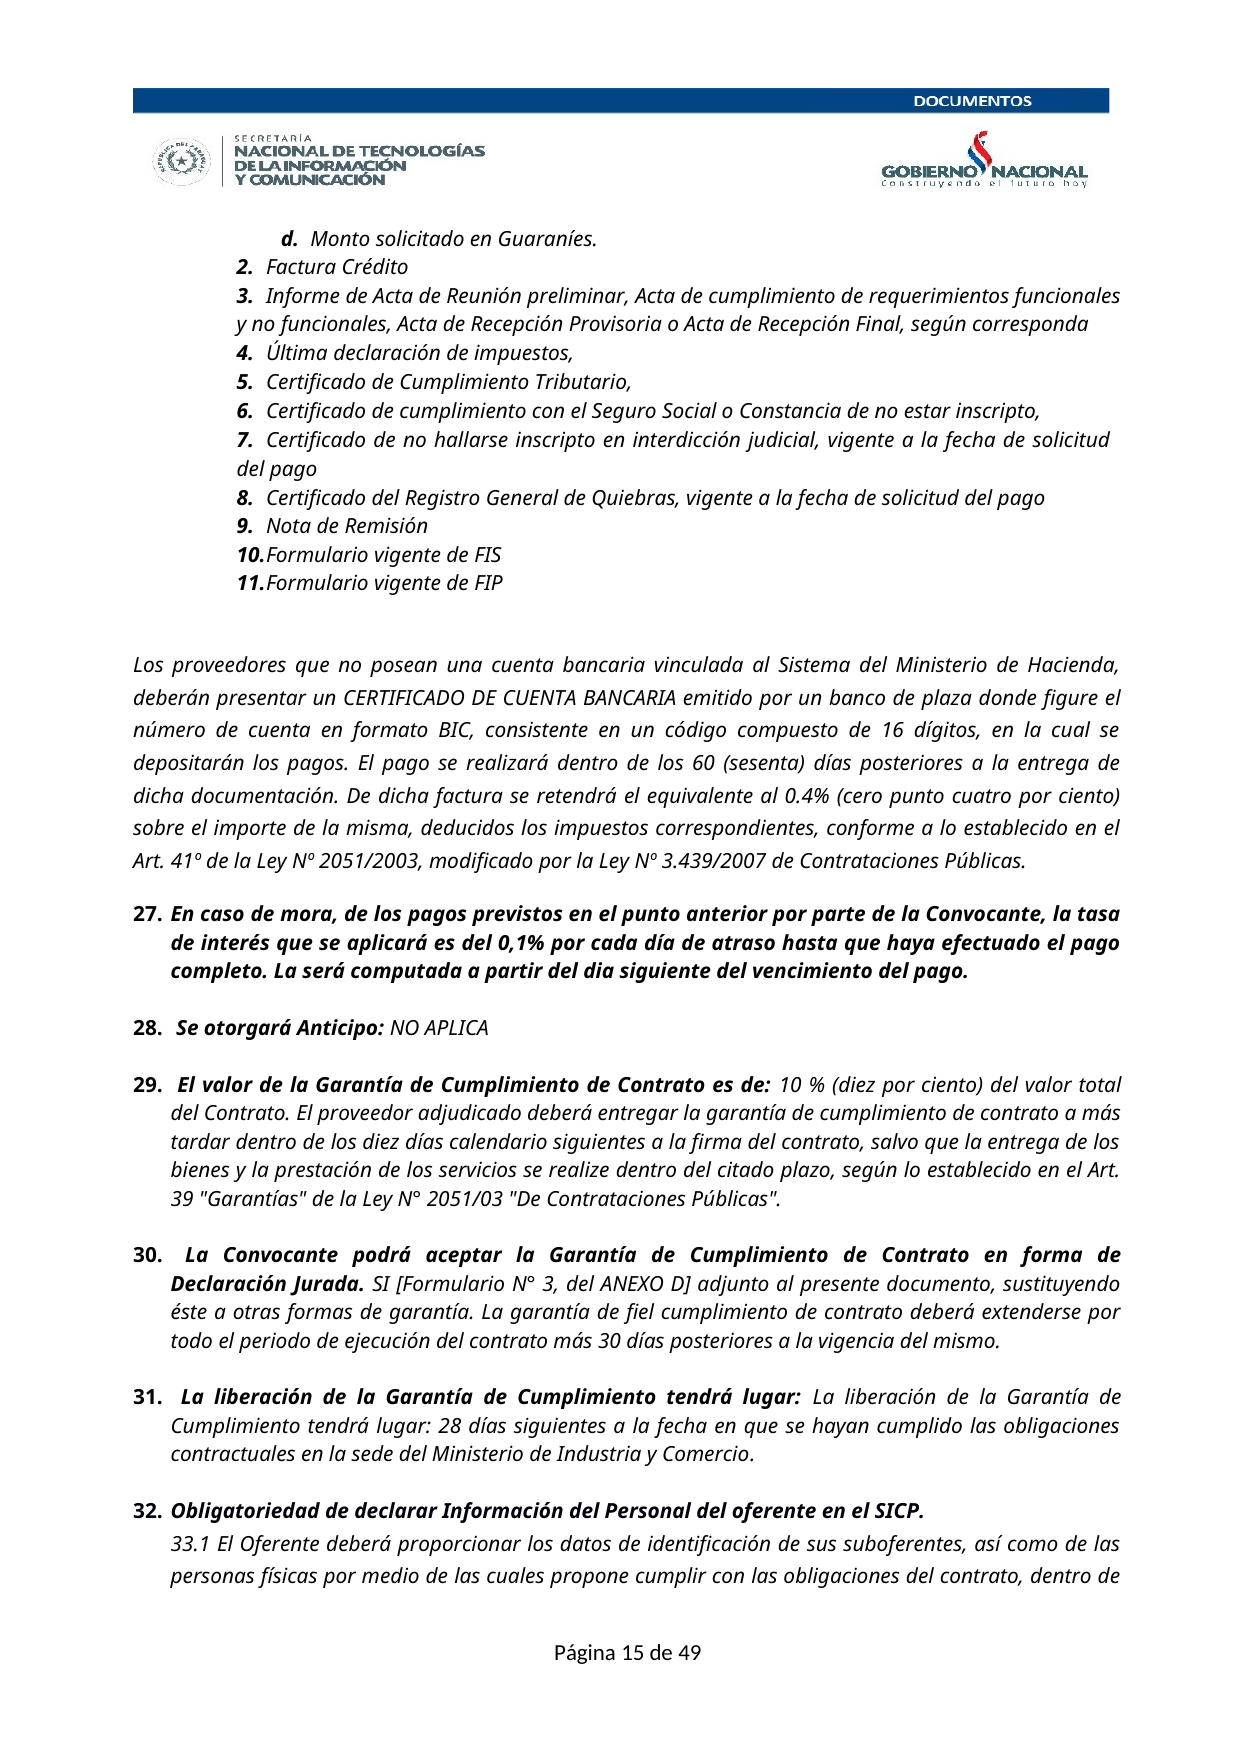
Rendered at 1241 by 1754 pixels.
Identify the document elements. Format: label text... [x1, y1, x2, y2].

list Factura Crédito [236, 252, 1122, 281]
list Formulario vigente de FIP [236, 568, 1122, 597]
list Certificado de Cumplimiento Tributario, [236, 367, 1112, 396]
list Certificado del Registro General de Quiebras, vigente a la fecha de solicitud del pago [236, 483, 1112, 512]
list Obligatoriedad de declarar Información del Personal del oferente en el SICP. [133, 1496, 1122, 1524]
list Se otorgará Anticipo: NO APLICA [133, 1013, 1122, 1042]
list La liberación de la Garantía de Cumplimiento tendrá lugar: La liberación de la Garantía de Cumplimiento tendrá lugar: 28 días siguientes a la fecha en que se hayan cumplido las obligaciones contractuales en la sede del Ministerio de Industria y Comercio. [133, 1382, 1122, 1468]
text Los proveedores que no posean una cuenta bancaria vinculada al Sistema del Ministerio de Hacienda, deberán presentar un CERTIFICADO DE CUENTA BANCARIA emitido por un banco de plaza donde figure el número de cuenta en formato BIC, consistente en un código compuesto de 16 dígitos, en la cual se depositarán los pagos. El pago se realizará dentro de los 60 (sesenta) días posteriores a la entrega de dicha documentación. De dicha factura se retendrá el equivalente al 0.4% (cero punto cuatro por ciento) sobre el importe de la misma, deducidos los impuestos correspondientes, conforme a lo establecido en el Art. 41º de la Ley Nº 2051/2003, modificado por la Ley Nº 3.439/2007 de Contrataciones Públicas. [133, 650, 1122, 874]
list Certificado de cumplimiento con el Seguro Social o Constancia de no estar inscripto, [236, 397, 1112, 425]
list Informe de Acta de Reunión preliminar, Acta de cumplimiento de requerimientos funcionales y no funcionales, Acta de Recepción Provisoria o Acta de Recepción Final, según corresponda [236, 281, 1122, 338]
list Formulario vigente de FIS [236, 540, 1122, 568]
list En caso de mora, de los pagos previstos en el punto anterior por parte de la Convocante, la tasa de interés que se aplicará es del 0,1% por cada día de atraso hasta que haya efectuado el pago completo. La será computada a partir del dia siguiente del vencimiento del pago. [133, 899, 1122, 985]
list La Convocante podrá aceptar la Garantía de Cumplimiento de Contrato en forma de Declaración Jurada. SI [Formulario N° 3, del ANEXO D] adjunto al presente documento, sustituyendo éste a otras formas de garantía. La garantía de fiel cumplimiento de contrato deberá extenderse por todo el periodo de ejecución del contrato más 30 días posteriores a la vigencia del mismo. [133, 1241, 1122, 1354]
list Monto solicitado en Guaraníes. [281, 224, 1122, 252]
list Certificado de no hallarse inscripto en interdicción judicial, vigente a la fecha de solicitud del pago [236, 426, 1112, 482]
picture [132, 88, 1110, 196]
list Nota de Remisión [236, 512, 1122, 540]
list Última declaración de impuestos, [236, 338, 1112, 367]
list El valor de la Garantía de Cumplimiento de Contrato es de: 10 % (diez por ciento) del valor total del Contrato. El proveedor adjudicado deberá entregar la garantía de cumplimiento de contrato a más tardar dentro de los diez días calendario siguientes a la firma del contrato, salvo que la entrega de los bienes y la prestación de los servicios se realize dentro del citado plazo, según lo establecido en el Art. 39 "Garantías" de la Ley N° 2051/03 "De Contrataciones Públicas". [133, 1070, 1122, 1212]
